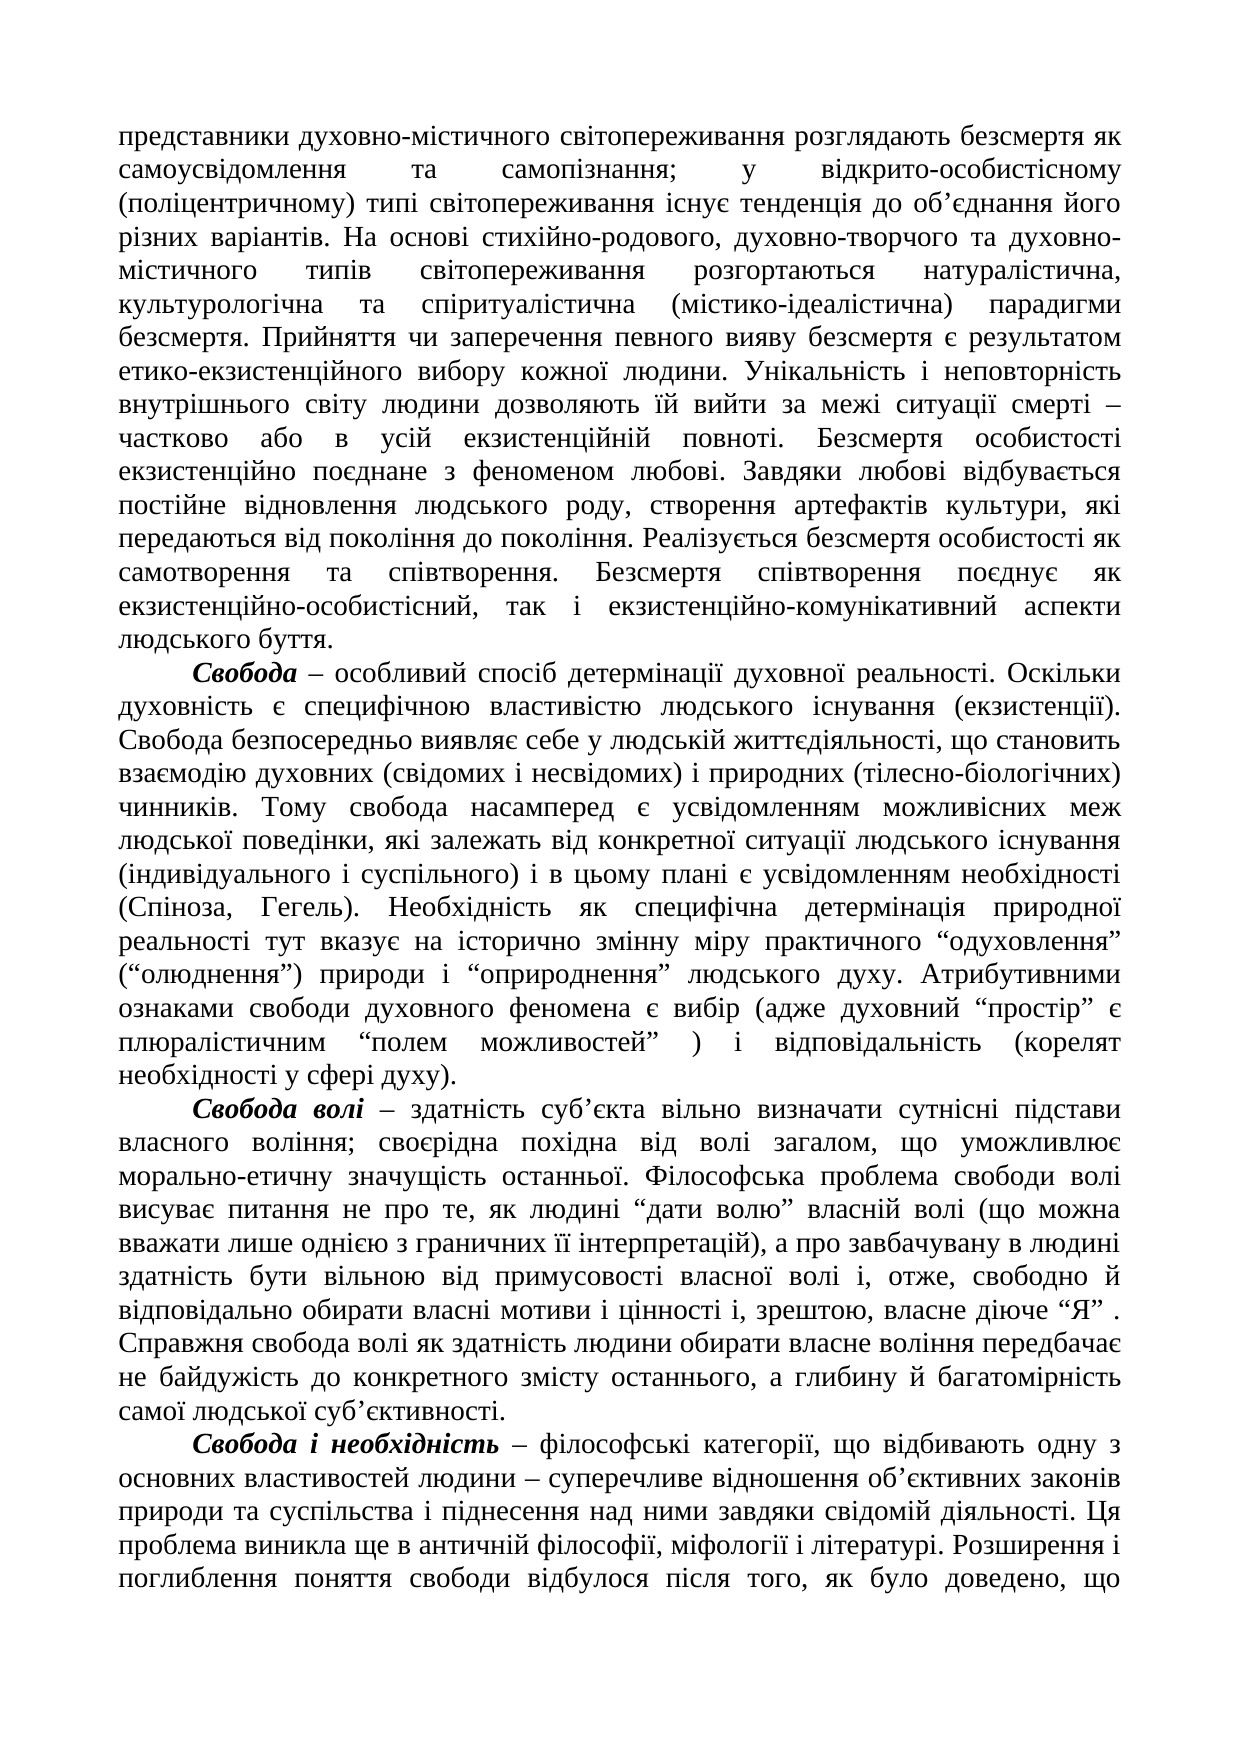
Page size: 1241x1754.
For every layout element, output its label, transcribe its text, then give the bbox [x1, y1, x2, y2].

text Свобода – особливий спосіб детермінації духовної реальності. Оскільки духовність є специфічною властивістю людського існування (екзистенції). Свобода безпосередньо виявляє себе у людській життєдіяльності, що становить взаємодію духовних (свідомих і несвідомих) і природних (тілесно-біологічних) чинників. Тому свобода насамперед є усвідомленням можливісних меж людської поведінки, які залежать від конкретної ситуації людського існування (індивідуального і суспільного) і в цьому плані є усвідомленням необхідності (Спіноза, Гегель). Необхідність як специфічна детермінація природної реальності тут вказує на історично змінну міру практичного “одуховлення” (“олюднення”) природи і “оприроднення” людського духу. Атрибутивними ознаками свободи духовного феномена є вибір (адже духовний “простір” є плюралістичним “полем можливостей” ) і відповідальність (корелят необхідності у сфері духу). [118, 655, 1122, 1091]
text Свобода волі – здатність суб’єкта вільно визначати сутнісні підстави власного воління; своєрідна похідна від волі загалом, що уможливлює морально-етичну значущість останньої. Філософська проблема свободи волі висуває питання не про те, як людині “дати волю” власній волі (що можна вважати лише однією з граничних її інтерпретацій), а про завбачувану в людині здатність бути вільною від примусовості власної волі і, отже, свободно й відповідально обирати власні мотиви і цінності і, зрештою, власне діюче “Я” . Справжня свобода волі як здатність людини обирати власне воління передбачає не байдужість до конкретного змісту останнього, а глибину й багатомірність самої людської суб’єктивності. [118, 1091, 1122, 1426]
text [118, 118, 1122, 655]
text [118, 1426, 1122, 1594]
